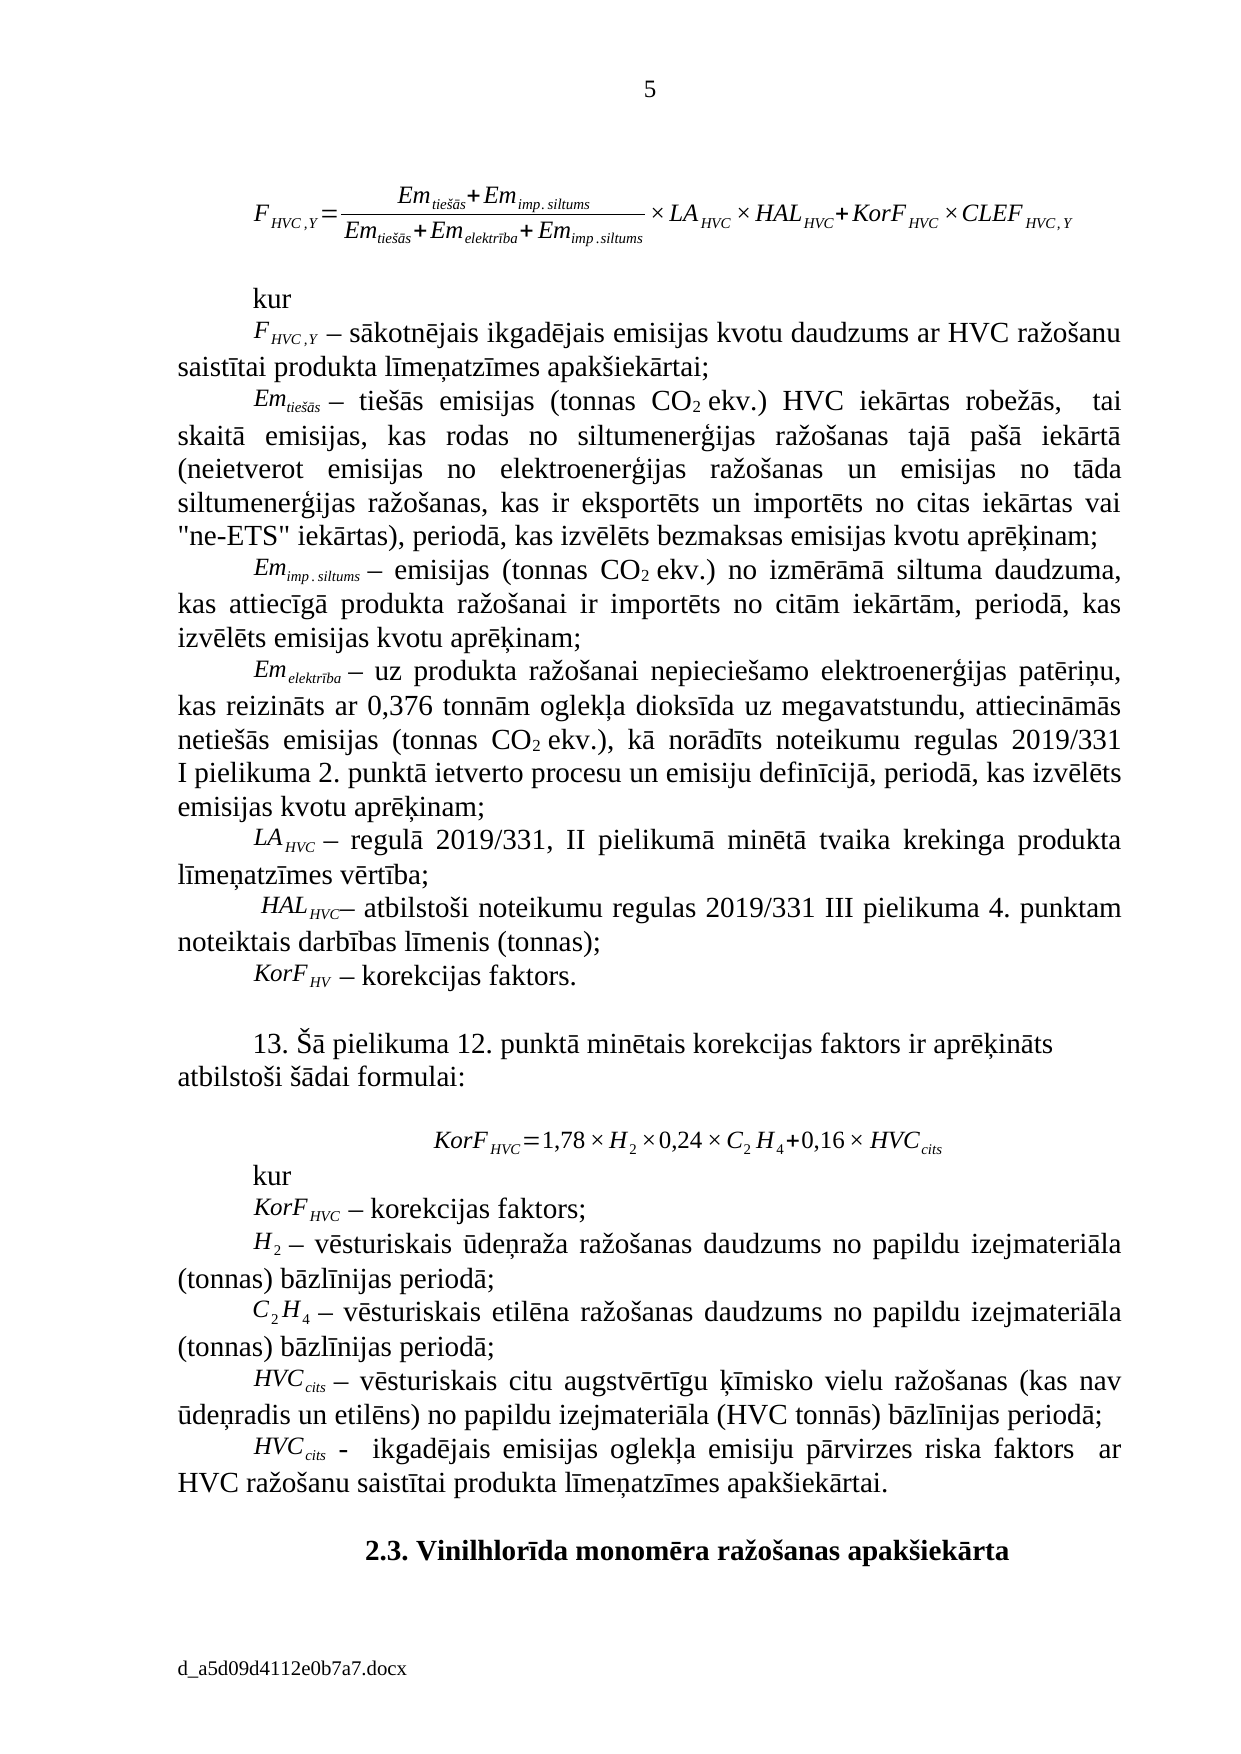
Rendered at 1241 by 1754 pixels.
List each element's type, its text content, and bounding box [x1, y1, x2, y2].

text – korekcijas faktors; [177, 1191, 1122, 1226]
text – emisijas (tonnas CO2 ekv.) no izmērāmā siltuma daudzuma, kas attiecīgā produkta ražošanai ir importēts no citām iekārtām, periodā, kas izvēlēts emisijas kvotu aprēķinam; [177, 552, 1122, 653]
text kur [177, 1158, 1122, 1191]
text kur [177, 281, 1122, 315]
text – korekcijas faktors. [177, 958, 1122, 992]
text – regulā 2019/331, II pielikumā minētā tvaika krekinga produkta līmeņatzīmes vērtība; [177, 822, 1122, 891]
text 2.3. Vinilhlorīda monomēra ražošanas apakšiekārta [177, 1533, 1122, 1566]
text – vēsturiskais etilēna ražošanas daudzums no papildu izejmateriāla (tonnas) bāzlīnijas periodā; [177, 1294, 1122, 1363]
text – vēsturiskais ūdeņraža ražošanas daudzums no papildu izejmateriāla (tonnas) bāzlīnijas periodā; [177, 1226, 1122, 1294]
text – tiešās emisijas (tonnas CO2 ekv.) HVC iekārtas robežās, tai skaitā emisijas, kas rodas no siltumenerģijas ražošanas tajā pašā iekārtā (neietverot emisijas no elektroenerģijas ražošanas un emisijas no tāda siltumenerģijas ražošanas, kas ir eksportēts un importēts no citas iekārtas vai "ne-ETS" iekārtas), periodā, kas izvēlēts bezmaksas emisijas kvotu aprēķinam; [177, 383, 1122, 552]
text 13. Šā pielikuma 12. punktā minētais korekcijas faktors ir aprēķināts atbilstoši šādai formulai: [177, 1026, 1122, 1093]
text – atbilstoši noteikumu regulas 2019/331 III pielikuma 4. punktam noteiktais darbības līmenis (tonnas); [177, 891, 1122, 958]
text - ikgadējais emisijas oglekļa emisiju pārvirzes riska faktors ar HVC ražošanu saistītai produkta līmeņatzīmes apakšiekārtai. [177, 1431, 1122, 1499]
text – sākotnējais ikgadējais emisijas kvotu daudzums ar HVC ražošanu saistītai produkta līmeņatzīmes apakšiekārtai; [177, 315, 1122, 383]
text – vēsturiskais citu augstvērtīgu ķīmisko vielu ražošanas (kas nav ūdeņradis un etilēns) no papildu izejmateriāla (HVC tonnās) bāzlīnijas periodā; [177, 1363, 1122, 1431]
text – uz produkta ražošanai nepieciešamo elektroenerģijas patēriņu, kas reizināts ar 0,376 tonnām oglekļa dioksīda uz megavatstundu, attiecināmās netiešās emisijas (tonnas CO2 ekv.), kā norādīts noteikumu regulas 2019/331 I pielikuma 2. punktā ietverto procesu un emisiju definīcijā, periodā, kas izvēlēts emisijas kvotu aprēķinam; [177, 653, 1122, 822]
